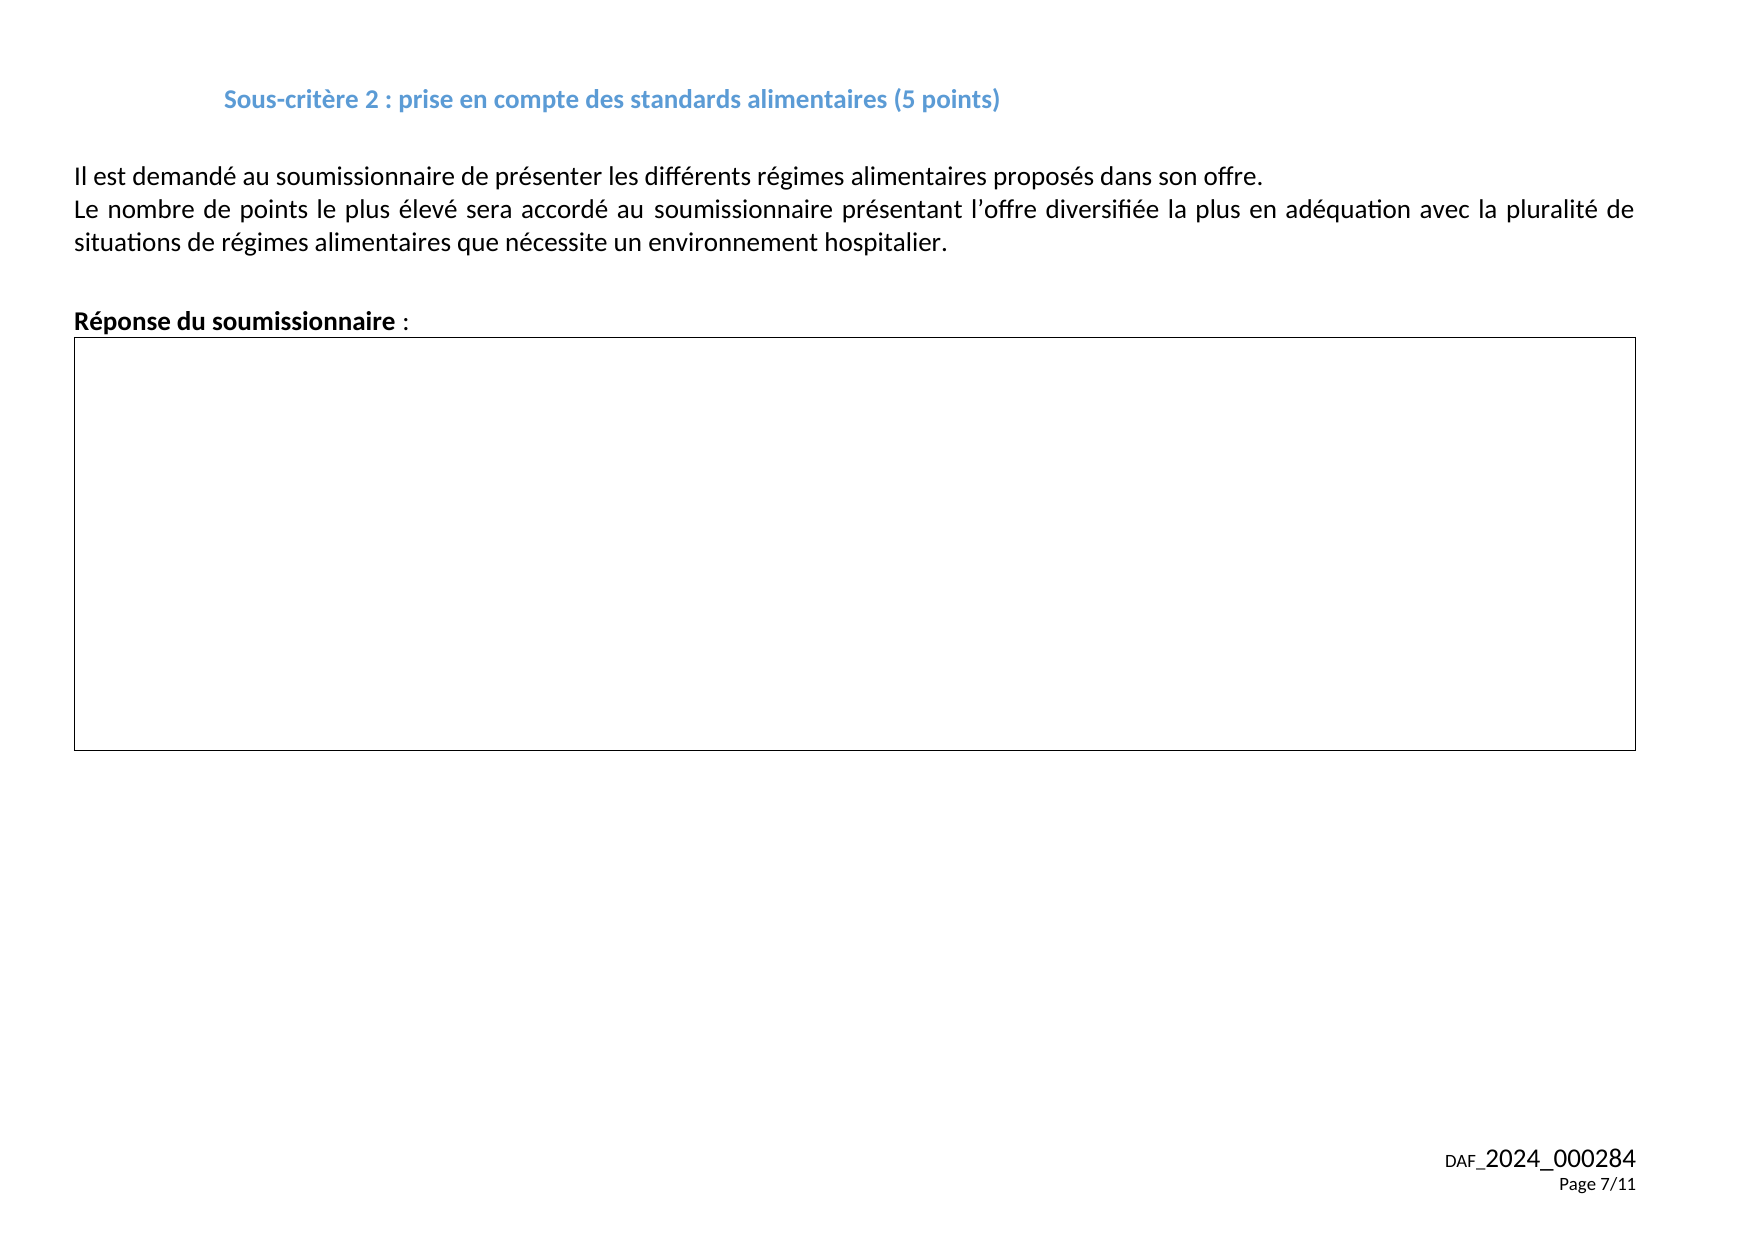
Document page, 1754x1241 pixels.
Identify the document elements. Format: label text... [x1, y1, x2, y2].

text Sous-critère 2 : prise en compte des standards alimentaires (5 points) [224, 89, 1636, 114]
text Réponse du soumissionnaire : [74, 304, 1636, 337]
text Le nombre de points le plus élevé sera accordé au soumissionnaire présentant l’offre diversifiée la plus en adéquation avec la pluralité de situations de régimes alimentaires que nécessite un environnement hospitalier. [74, 192, 1636, 258]
table_header [75, 338, 1635, 749]
text Il est demandé au soumissionnaire de présenter les différents régimes alimentaires proposés dans son offre. [74, 159, 1636, 192]
